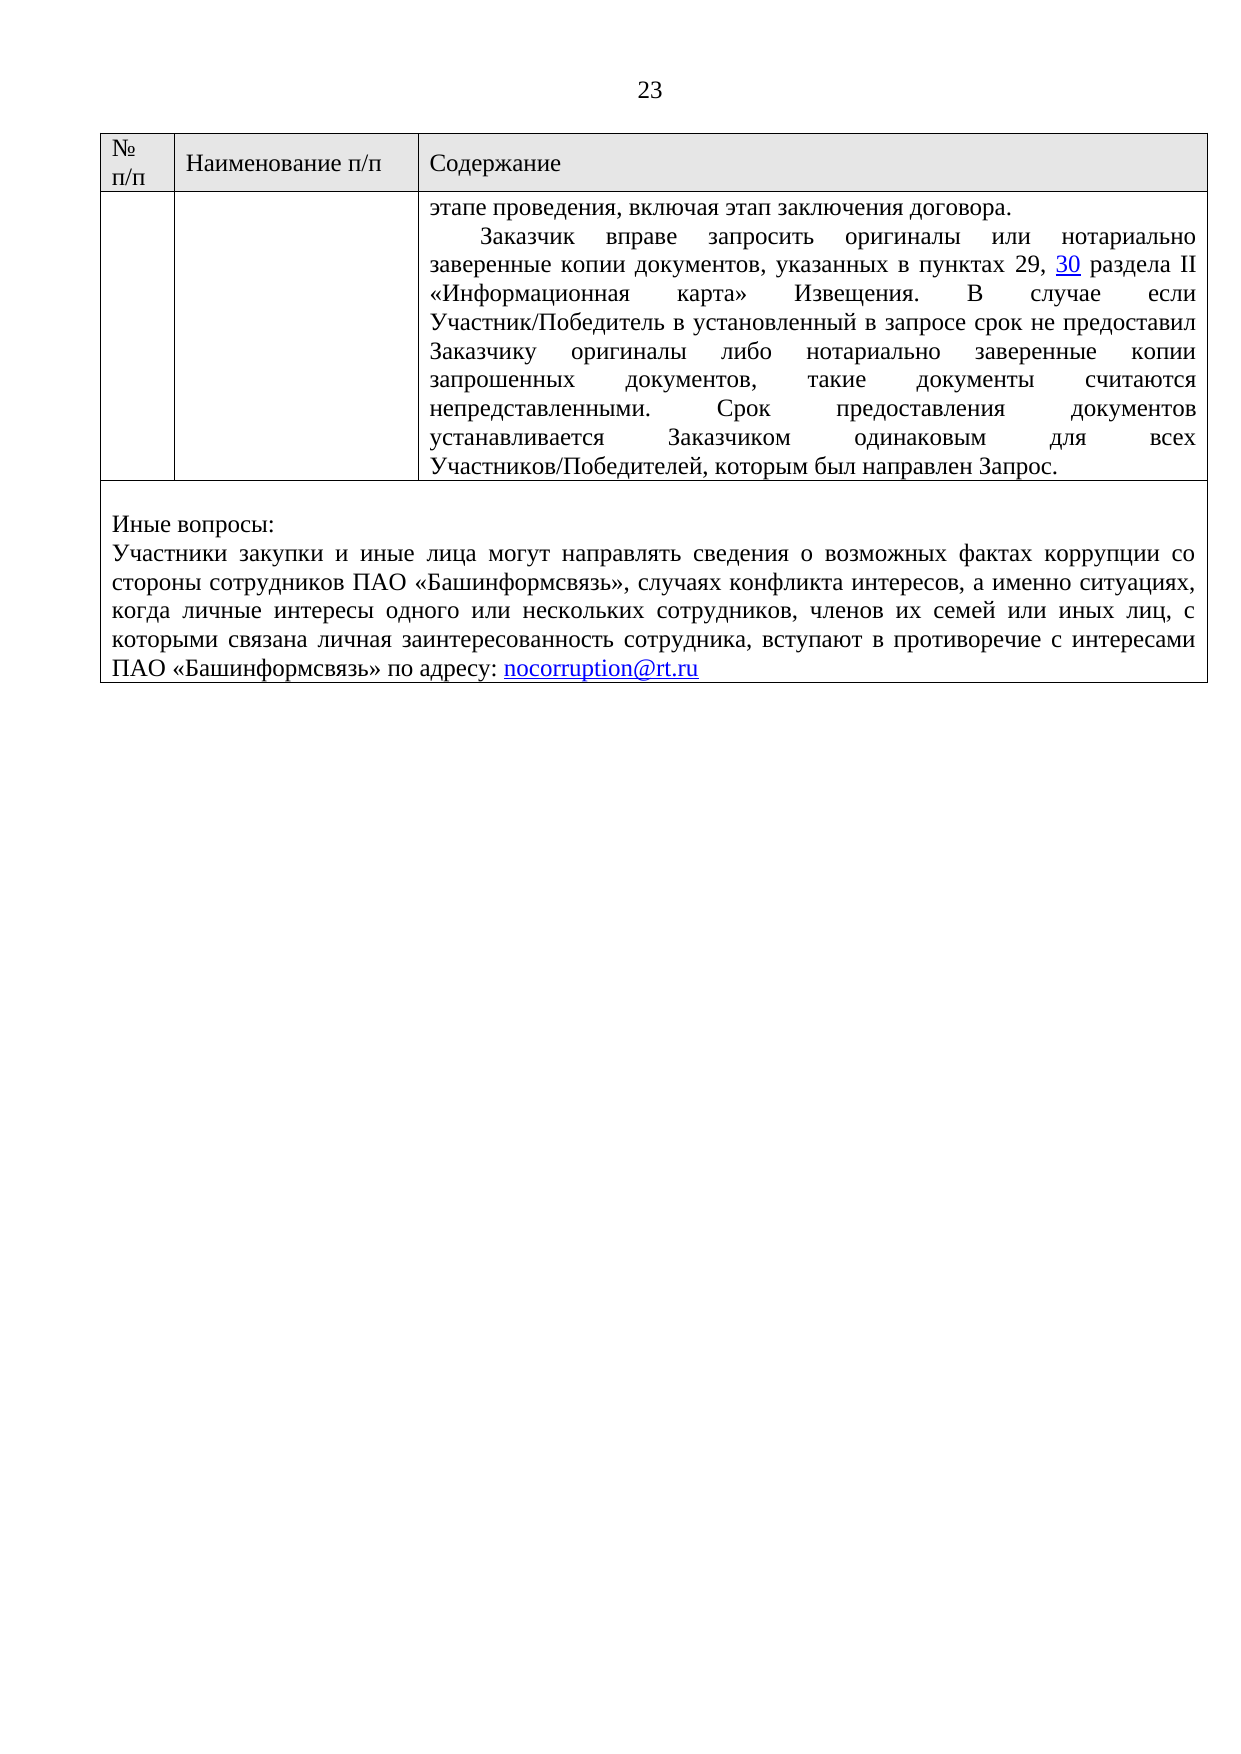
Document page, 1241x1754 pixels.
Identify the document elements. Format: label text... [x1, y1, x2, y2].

table_header Наименование п/п [175, 134, 418, 191]
table_cell Иные вопросы: Участники закупки и иные лица могут направлять сведения о возможных фактах коррупции со стороны сотрудников ПАО «Башинформсвязь», случаях конфликта интересов, а именно ситуациях, когда личные интересы одного или нескольких сотрудников, членов их семей или иных лиц, с которыми связана личная заинтересованность сотрудника, вступают в противоречие с интересами ПАО «Башинформсвязь» по адресу: nocorruption@rt.ru [101, 481, 1207, 682]
table_cell [101, 192, 174, 479]
table_header № п/п [101, 134, 174, 191]
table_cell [419, 192, 1207, 479]
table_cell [175, 192, 418, 479]
table_header Содержание [419, 134, 1207, 191]
